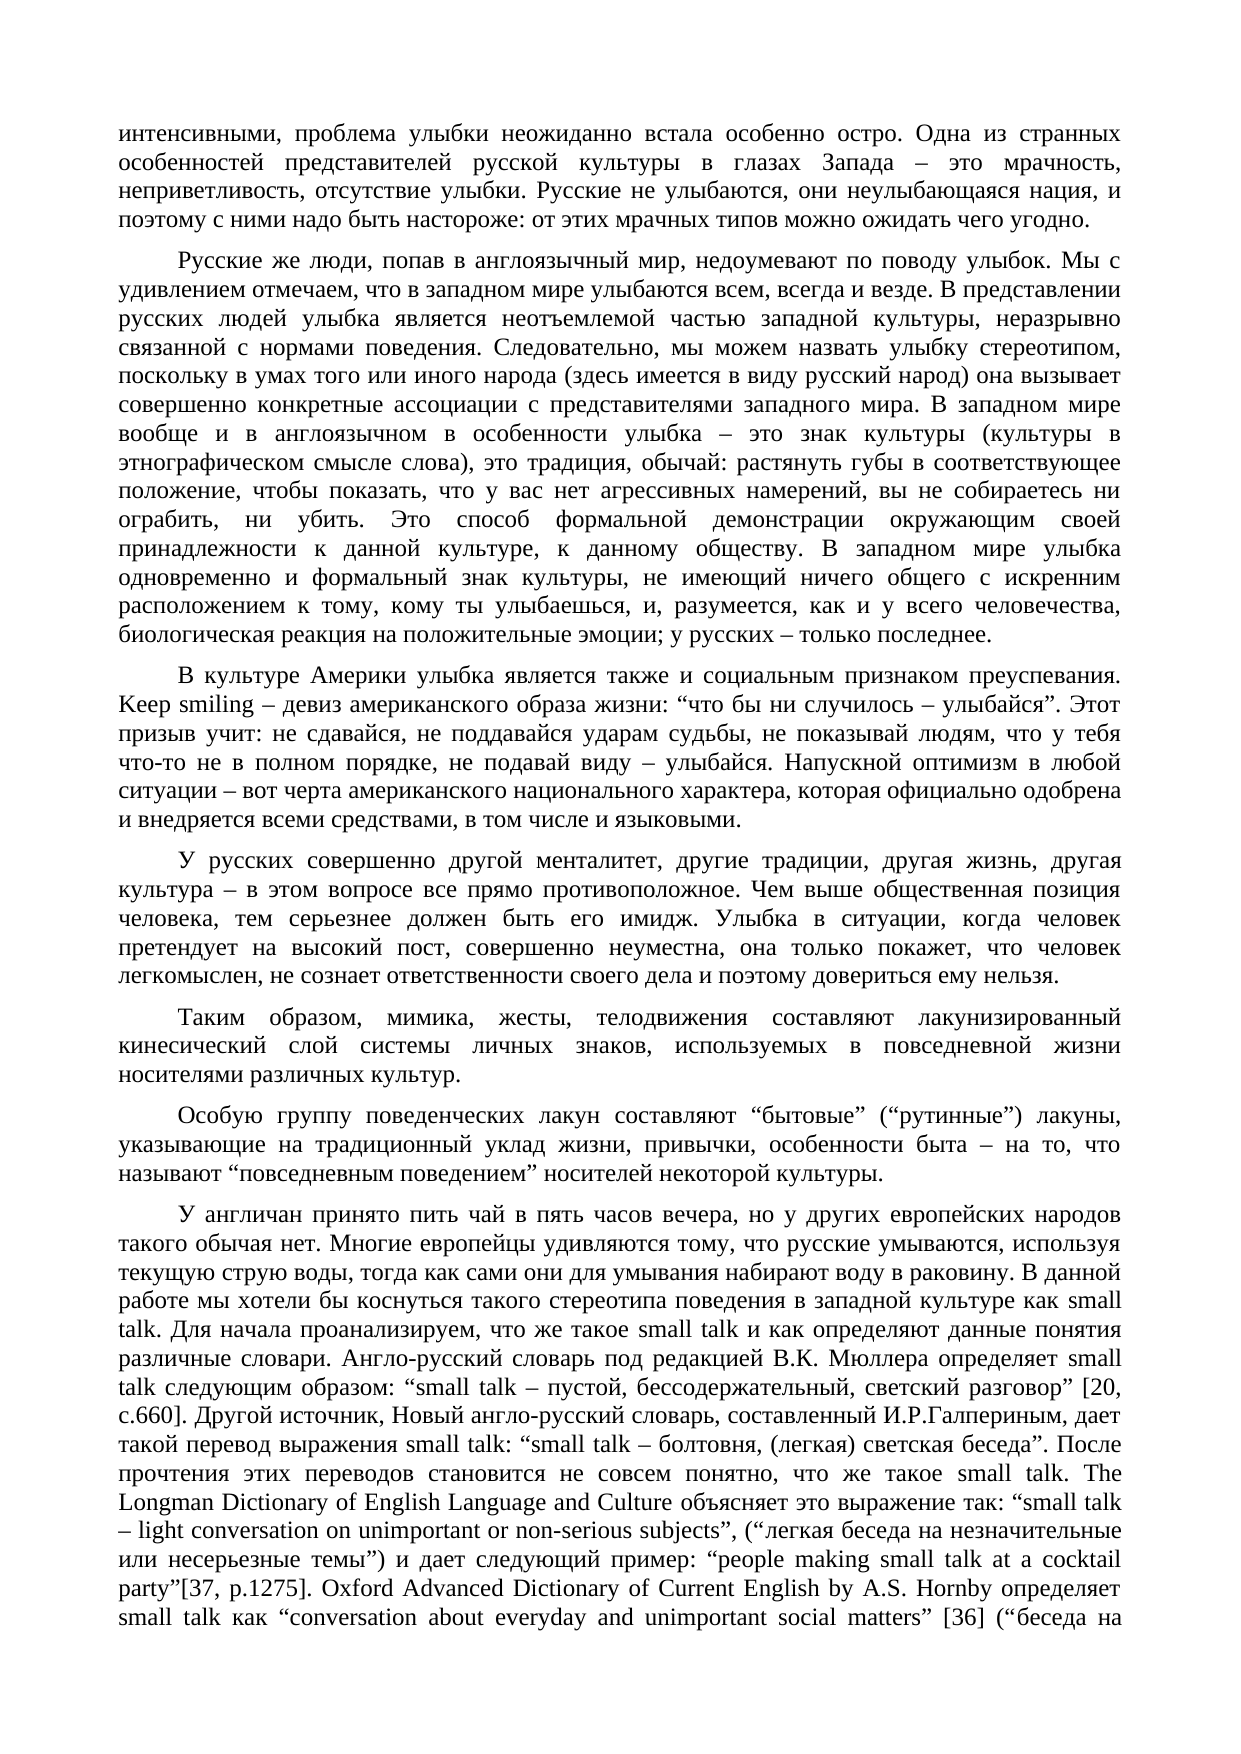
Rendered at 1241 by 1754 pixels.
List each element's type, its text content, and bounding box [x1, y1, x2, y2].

text В культуре Америки улыбка является также и социальным признаком преуспевания. Keep smiling – девиз американского образа жизни: “что бы ни случилось – улыбайся”. Этот призыв учит: не сдавайся, не поддавайся ударам судьбы, не показывай людям, что у тебя что-то не в полном порядке, не подавай виду – улыбайся. Напускной оптимизм в любой ситуации – вот черта американского национального характера, которая официально одобрена и внедряется всеми средствами, в том числе и языковыми. [118, 661, 1122, 833]
text Таким образом, мимика, жесты, телодвижения составляют лакунизированный кинесический слой системы личных знаков, используемых в повседневной жизни носителями различных культур. [118, 1002, 1122, 1088]
text Особую группу поведенческих лакун составляют “бытовые” (“рутинные”) лакуны, указывающие на традиционный уклад жизни, привычки, особенности быта – на то, что называют “повседневным поведением” носителей некоторой культуры. [118, 1101, 1122, 1187]
text У русских совершенно другой менталитет, другие традиции, другая жизнь, другая культура – в этом вопросе все прямо противоположное. Чем выше общественная позиция человека, тем серьезнее должен быть его имидж. Улыбка в ситуации, когда человек претендует на высокий пост, совершенно неуместна, она только покажет, что человек легкомыслен, не сознает ответственности своего дела и поэтому довериться ему нельзя. [118, 846, 1122, 989]
text Русские же люди, попав в англоязычный мир, недоумевают по поводу улыбок. Мы с удивлением отмечаем, что в западном мире улыбаются всем, всегда и везде. В представлении русских людей улыбка является неотъемлемой частью западной культуры, неразрывно связанной с нормами поведения. Следовательно, мы можем назвать улыбку стереотипом, поскольку в умах того или иного народа (здесь имеется в виду русский народ) она вызывает совершенно конкретные ассоциации с представителями западного мира. В западном мире вообще и в англоязычном в особенности улыбка – это знак культуры (культуры в этнографическом смысле слова), это традиция, обычай: растянуть губы в соответствующее положение, чтобы показать, что у вас нет агрессивных намерений, вы не собираетесь ни ограбить, ни убить. Это способ формальной демонстрации окружающим своей принадлежности к данной культуре, к данному обществу. В западном мире улыбка одновременно и формальный знак культуры, не имеющий ничего общего с искренним расположением к тому, кому ты улыбаешься, и, разумеется, как и у всего человечества, биологическая реакция на положительные эмоции; у русских – только последнее. [118, 246, 1122, 648]
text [118, 1199, 1122, 1631]
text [118, 118, 1122, 233]
